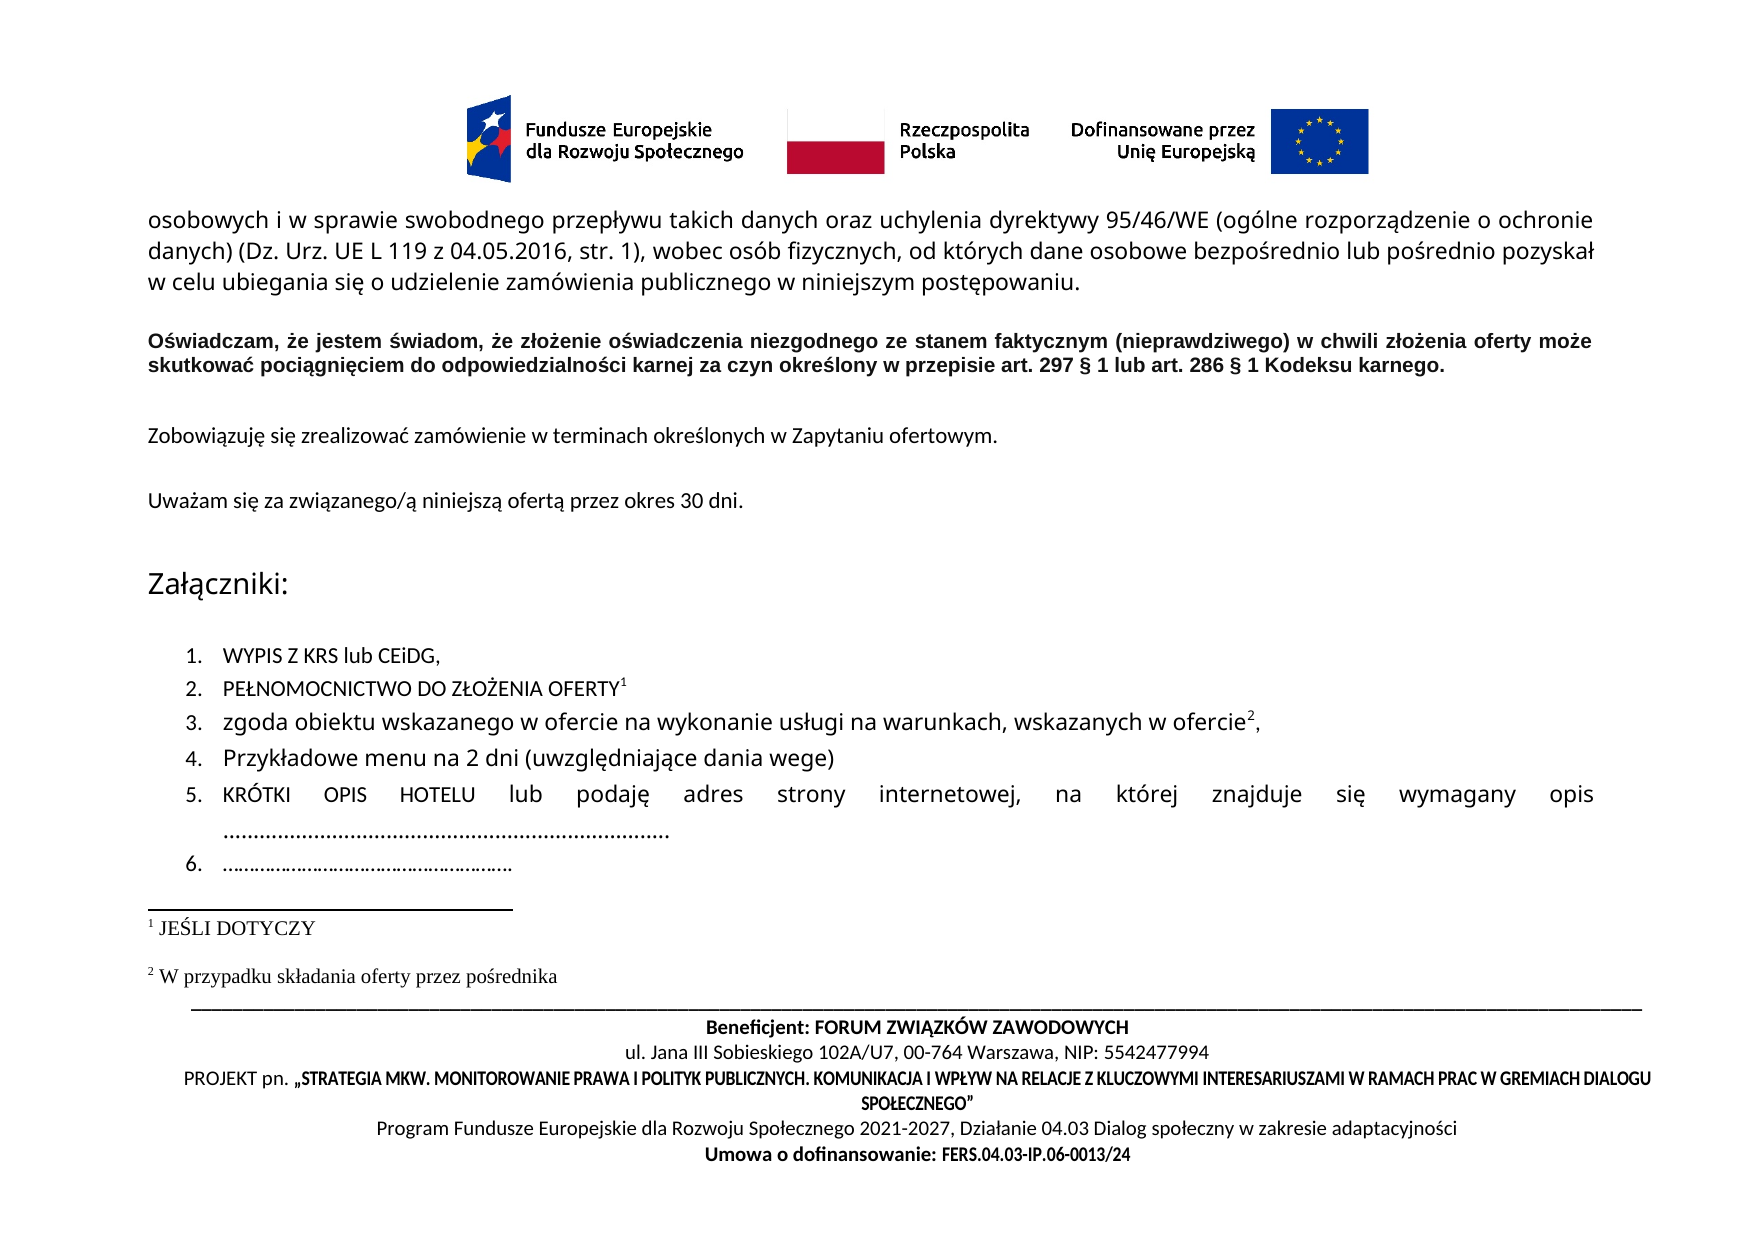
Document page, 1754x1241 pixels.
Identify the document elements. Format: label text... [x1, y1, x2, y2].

list PEŁNOMOCNICTWO DO ZŁOŻENIA OFERTY [185, 674, 1595, 702]
list ………………………………………………. [185, 849, 1595, 878]
list zgoda obiektu wskazanego w ofercie na wykonanie usługi na warunkach, wskazanych w ofercie, [185, 706, 1595, 737]
text Załączniki: [148, 564, 1595, 603]
text Uważam się za związanego/ą niniejszą ofertą przez okres 30 dni. [148, 486, 1595, 514]
list WYPIS Z KRS lub CEiDG, [185, 641, 1595, 669]
text Oświadczam, że jestem świadom, że złożenie oświadczenia niezgodnego ze stanem faktycznym (nieprawdziwego) w chwili złożenia oferty może skutkować pociągnięciem do odpowiedzialności karnej za czyn określony w przepisie art. 297 § 1 lub art. 286 § 1 Kodeksu karnego. [148, 329, 1595, 377]
picture [445, 73, 1390, 204]
text Zobowiązuję się zrealizować zamówienie w terminach określonych w Zapytaniu ofertowym. [148, 421, 1595, 449]
list KRÓTKI OPIS HOTELU lub podaję adres strony internetowej, na której znajduje się wymagany opis ……………………………………………………………….. [185, 778, 1595, 845]
list Przykładowe menu na 2 dni (uwzględniające dania wege) [185, 742, 1595, 773]
